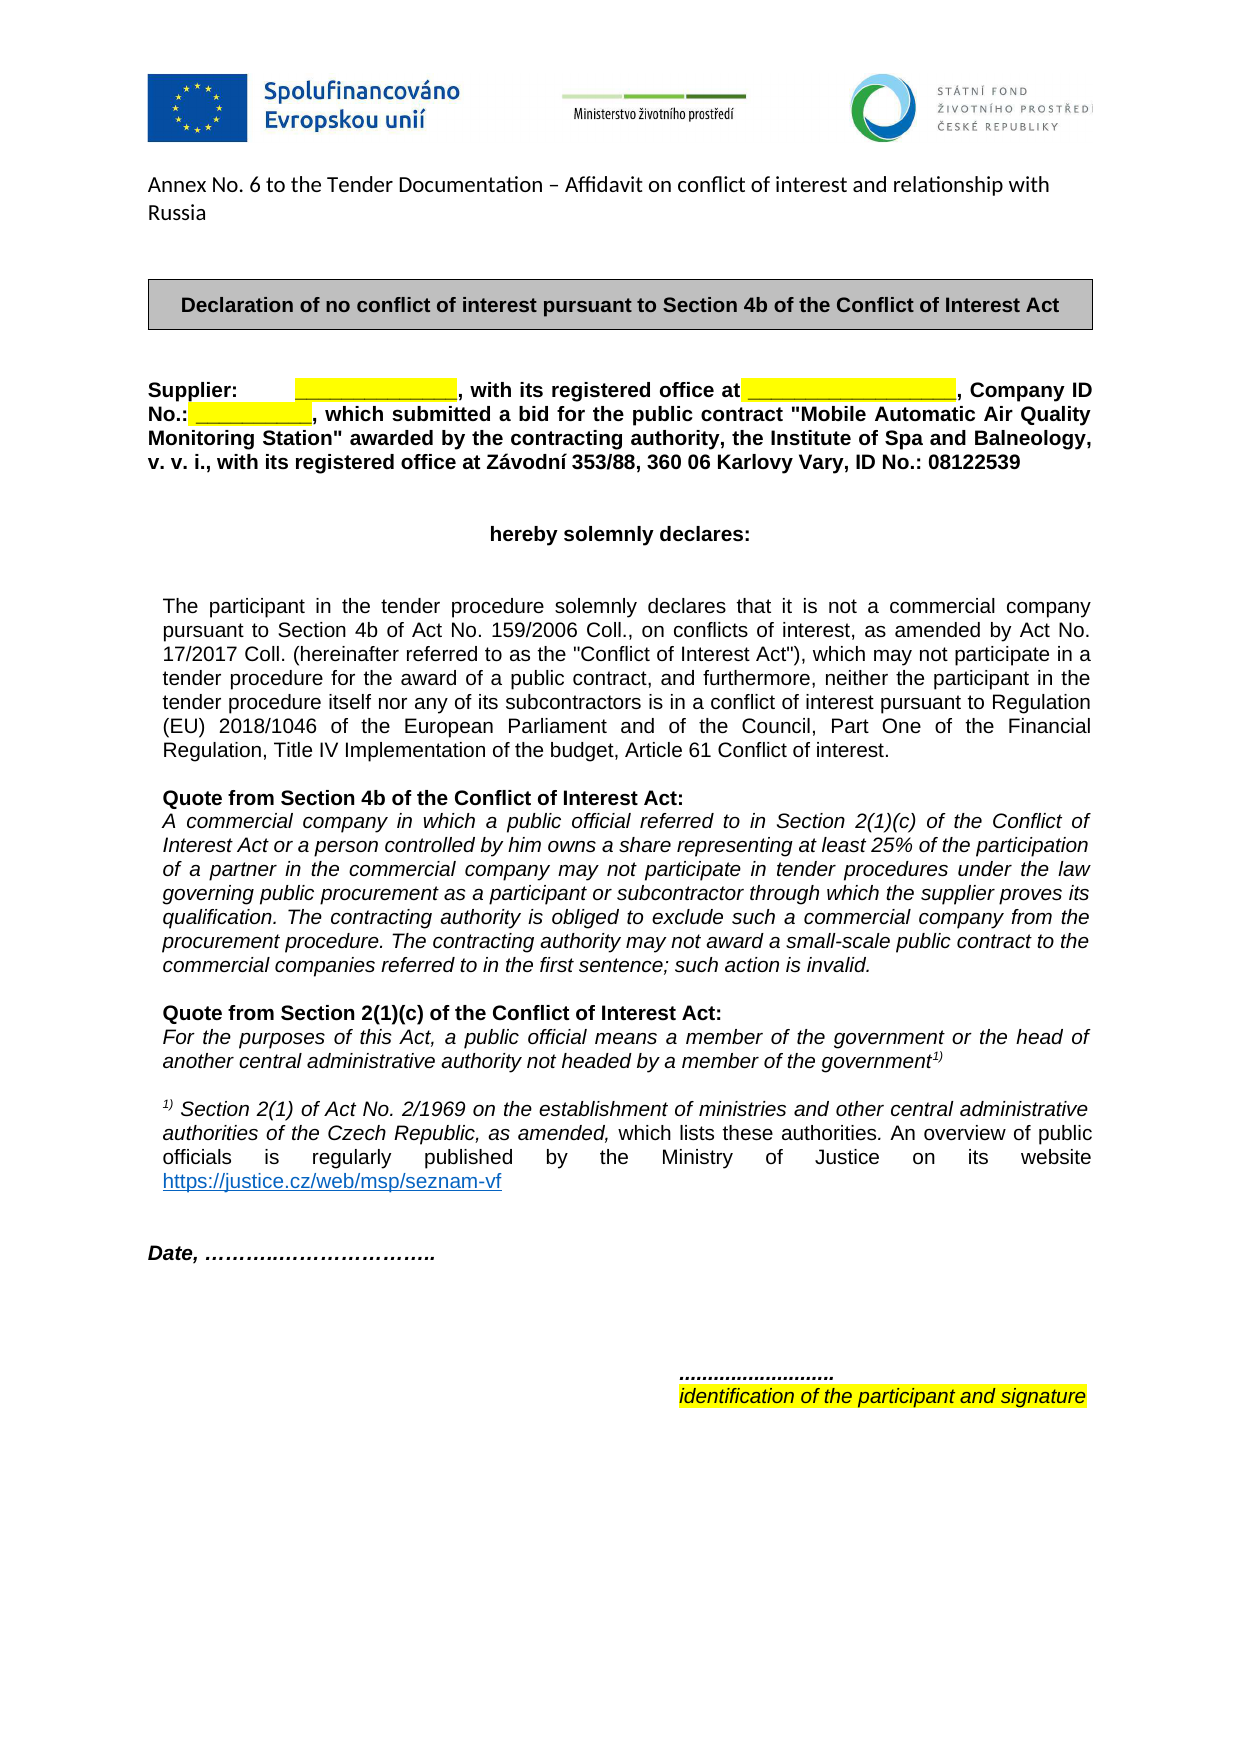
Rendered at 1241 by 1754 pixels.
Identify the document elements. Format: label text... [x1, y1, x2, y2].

text Quote from Section 2(1)(c) of the Conflict of Interest Act: [162, 1001, 1093, 1025]
text hereby solemnly declares: [148, 522, 1093, 546]
text ........................... identification of the participant and signature [679, 1360, 1093, 1408]
text Date, ………..………………….. [148, 1241, 1093, 1264]
text 1) Section 2(1) of Act No. 2/1969 on the establishment of ministries and other central administrative authorities of the Czech Republic, as amended, which lists these authorities. An overview of public officials is regularly published by the Ministry of Justice on its website https://justice.cz/web/msp/seznam-vf [162, 1097, 1093, 1193]
text A commercial company in which a public official referred to in Section 2(1)(c) of the Conflict of Interest Act or a person controlled by him owns a share representing at least 25% of the participation of a partner in the commercial company may not participate in tender procedures under the law governing public procurement as a participant or subcontractor through which the supplier proves its qualification. The contracting authority is obliged to exclude such a commercial company from the procurement procedure. The contracting authority may not award a small-scale public contract to the commercial companies referred to in the first sentence; such action is invalid. [162, 809, 1093, 977]
text The participant in the tender procedure solemnly declares that it is not a commercial company pursuant to Section 4b of Act No. 159/2006 Coll., on conflicts of interest, as amended by Act No. 17/2017 Coll. (hereinafter referred to as the "Conflict of Interest Act"), which may not participate in a tender procedure for the award of a public contract, and furthermore, neither the participant in the tender procedure itself nor any of its subcontractors is in a conflict of interest pursuant to Regulation (EU) 2018/1046 of the European Parliament and of the Council, Part One of the Financial Regulation, Title IV Implementation of the budget, Article 61 Conflict of interest. [162, 594, 1093, 761]
text Supplier: ______________, with its registered office at __________________, Company ID No.: __________, which submitted a bid for the public contract "Mobile Automatic Air Quality Monitoring Station" awarded by the contracting authority, the Institute of Spa and Balneology, v. v. i., with its registered office at Závodní 353/88, 360 06 Karlovy Vary, ID No.: 08122539 [148, 378, 1093, 474]
table_header Declaration of no conflict of interest pursuant to Section 4b of the Conflict of Interest Act [149, 280, 1092, 329]
text For the purposes of this Act, a public official means a member of the government or the head of another central administrative authority not headed by a member of the government1) [162, 1025, 1093, 1073]
text Quote from Section 4b of the Conflict of Interest Act: [162, 785, 1093, 809]
